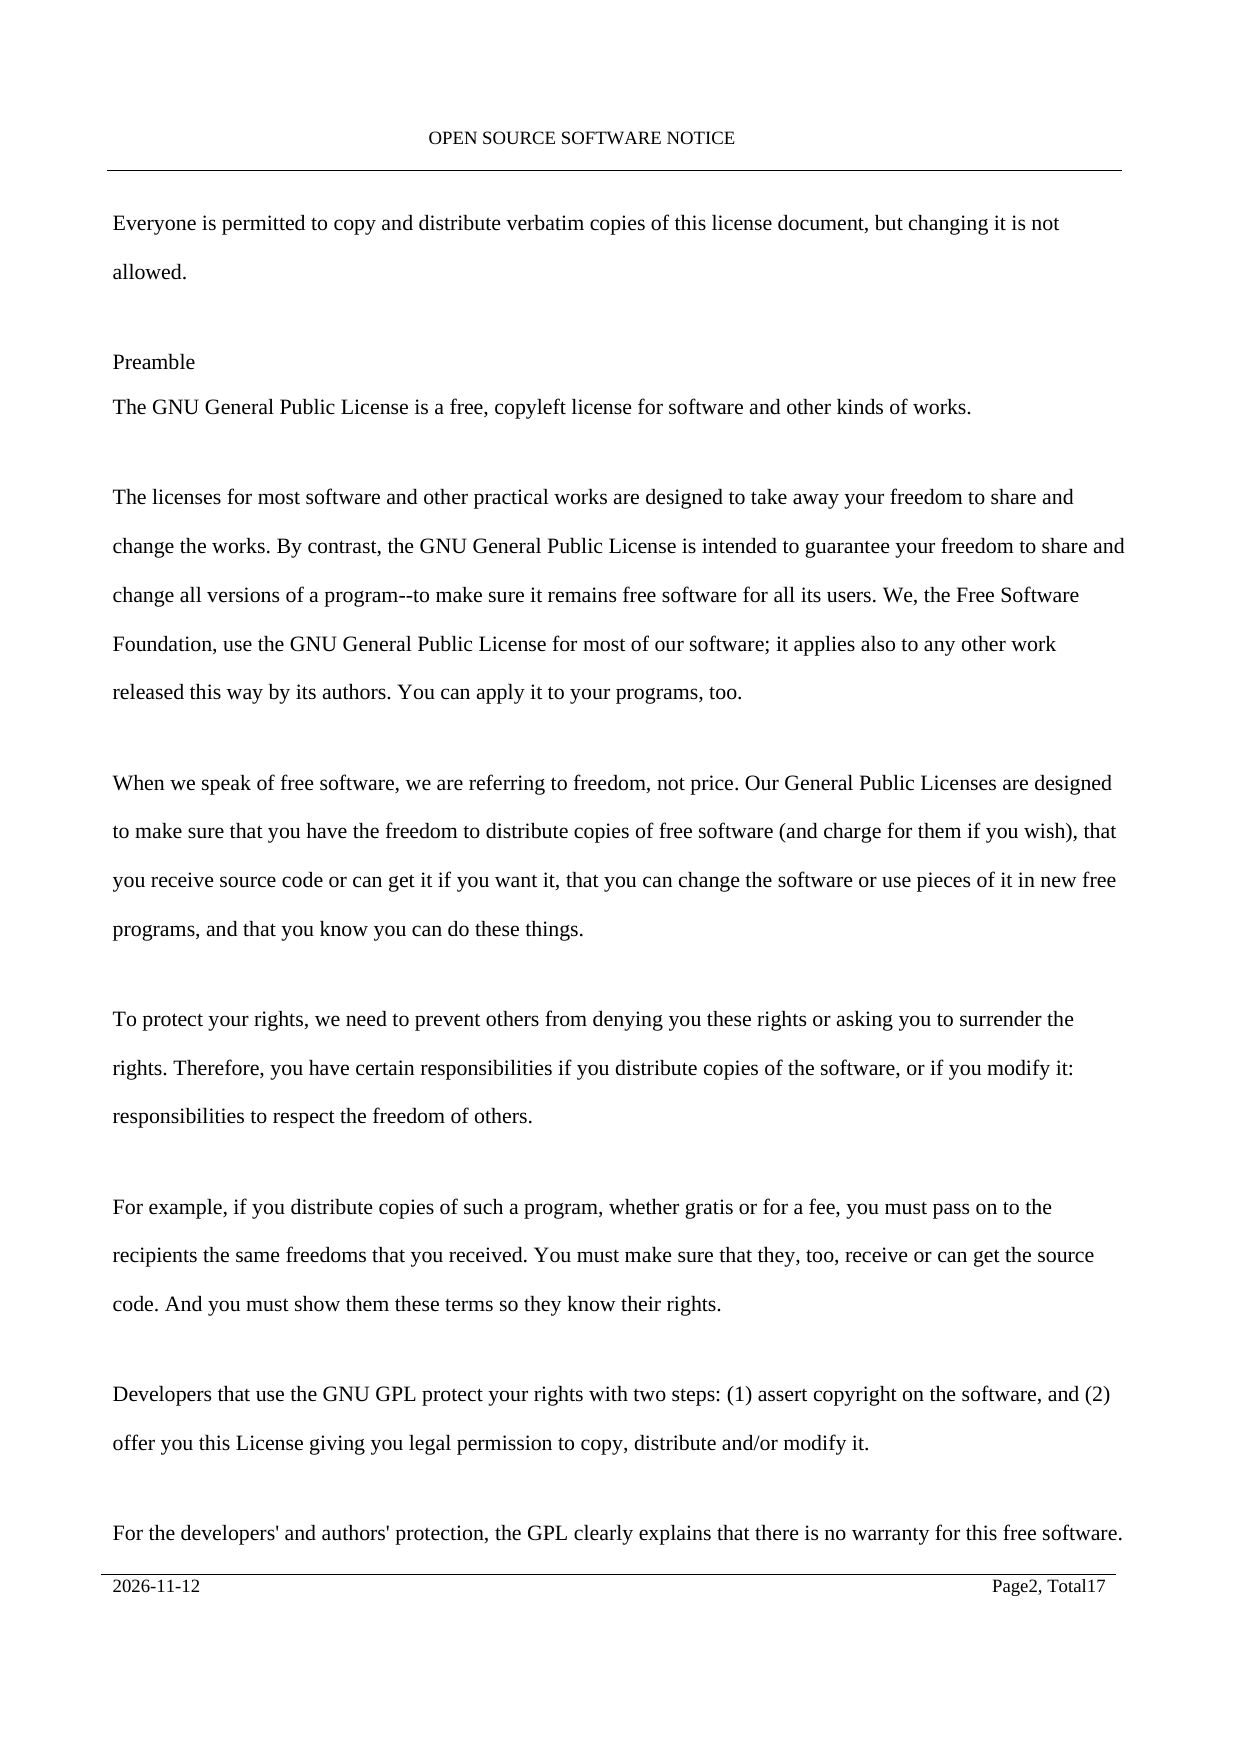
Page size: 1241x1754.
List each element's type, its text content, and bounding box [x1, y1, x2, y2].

text Preamble [112, 345, 1128, 378]
text When we speak of free software, we are referring to freedom, not price. Our General Public Licenses are designed to make sure that you have the freedom to distribute copies of free software (and charge for them if you wish), that you receive source code or can get it if you want it, that you can change the software or use pieces of it in new free programs, and that you know you can do these things. [112, 766, 1128, 944]
text For example, if you distribute copies of such a program, whether gratis or for a fee, you must pass on to the recipients the same freedoms that you received. You must make sure that they, too, receive or can get the source code. And you must show them these terms so they know their rights. [112, 1190, 1128, 1320]
text The licenses for most software and other practical works are designed to take away your freedom to share and change the works. By contrast, the GNU General Public License is intended to guarantee your freedom to share and change all versions of a program--to make sure it remains free software for all its users. We, the Free Software Foundation, use the GNU General Public License for most of our software; it applies also to any other work released this way by its authors. You can apply it to your programs, too. [112, 481, 1128, 708]
text Everyone is permitted to copy and distribute verbatim copies of this license document, but changing it is not allowed. [112, 206, 1128, 288]
text Developers that use the GNU GPL protect your rights with two steps: (1) assert copyright on the software, and (2) offer you this License giving you legal permission to copy, distribute and/or modify it. [112, 1378, 1128, 1459]
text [112, 1517, 1128, 1549]
text The GNU General Public License is a free, copyleft license for software and other kinds of works. [112, 390, 1128, 423]
text To protect your rights, we need to prevent others from denying you these rights or asking you to surrender the rights. Therefore, you have certain responsibilities if you distribute copies of the software, or if you modify it: responsibilities to respect the freedom of others. [112, 1002, 1128, 1132]
